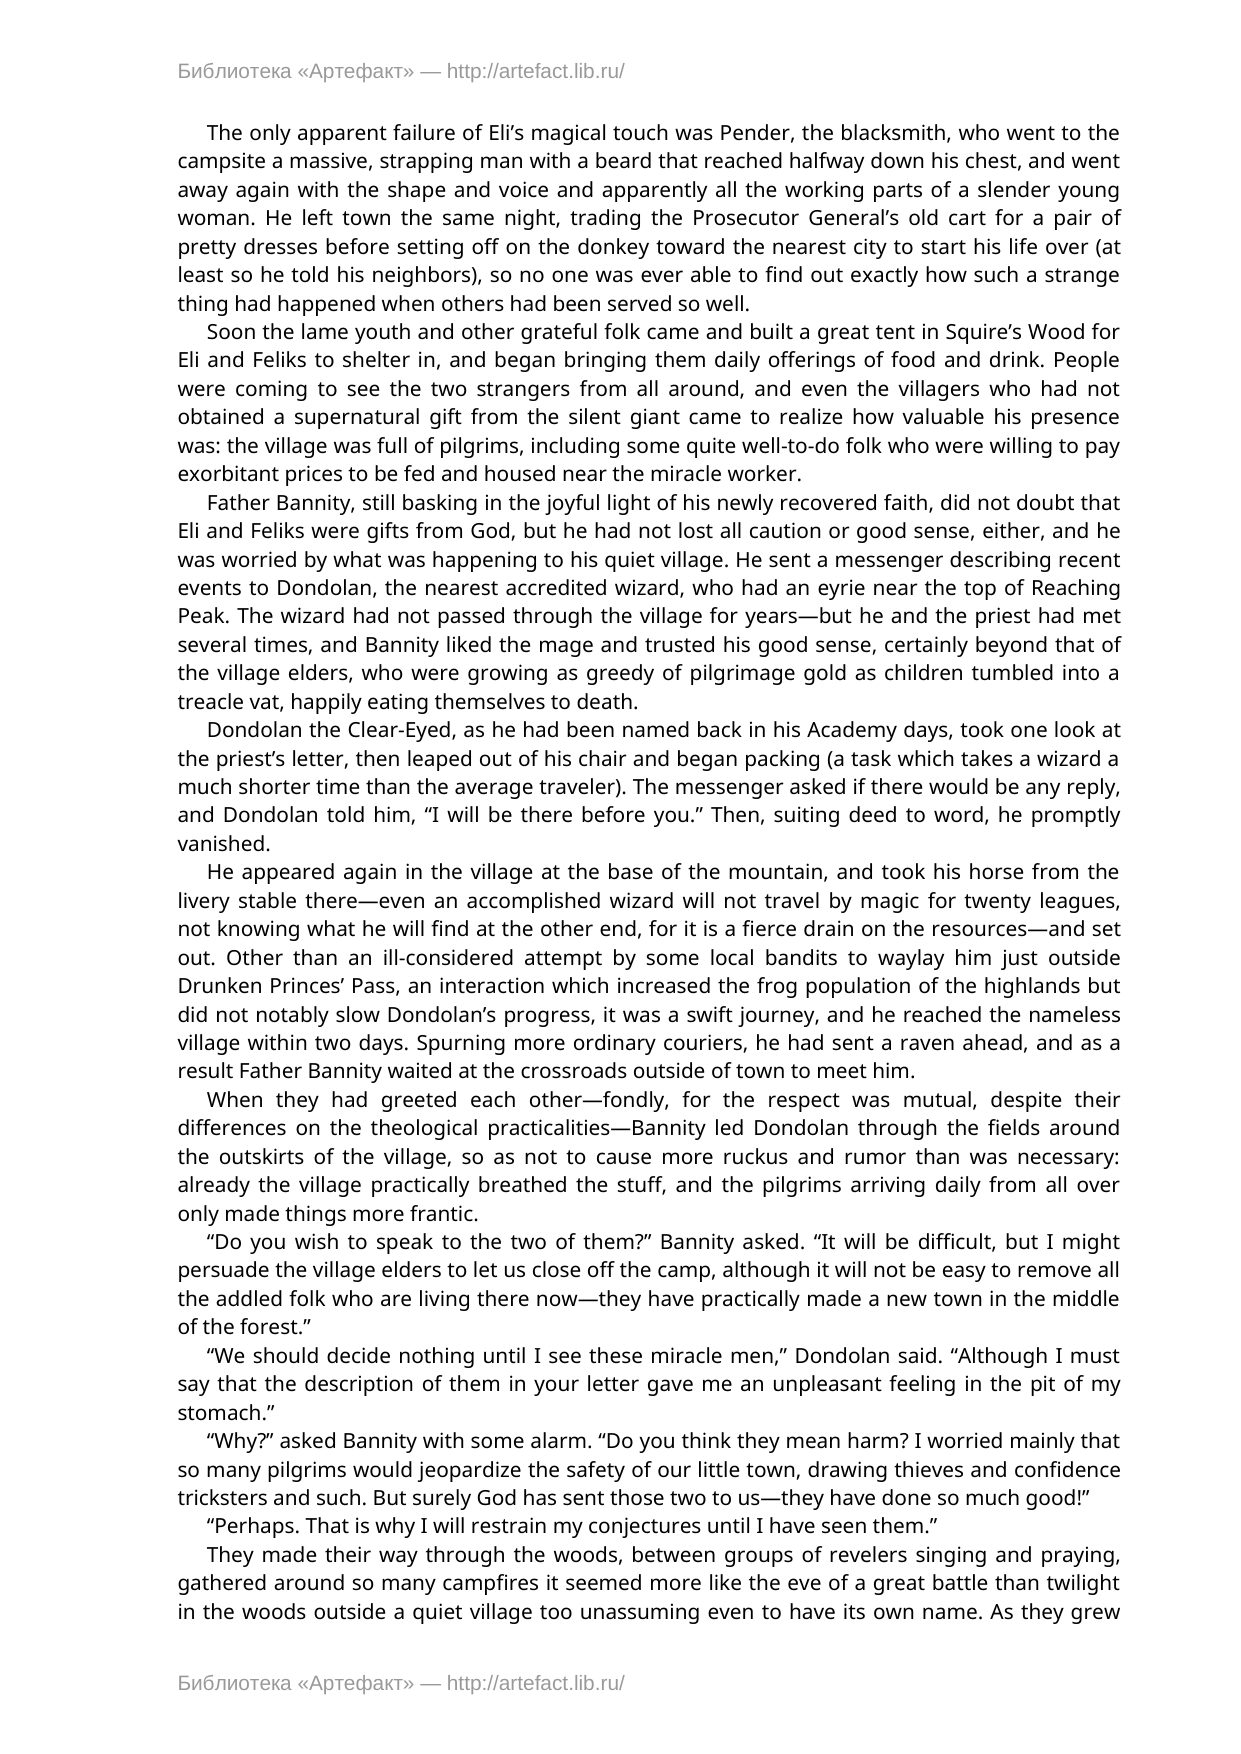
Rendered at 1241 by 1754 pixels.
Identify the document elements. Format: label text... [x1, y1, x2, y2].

text Soon the lame youth and other grateful folk came and built a great tent in Squire’s Wood for Eli and Feliks to shelter in, and began bringing them daily offerings of food and drink. People were coming to see the two strangers from all around, and even the villagers who had not obtained a supernatural gift from the silent giant came to realize how valuable his presence was: the village was full of pilgrims, including some quite well-to-do folk who were willing to pay exorbitant prices to be fed and housed near the miracle worker. [177, 317, 1122, 488]
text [177, 1540, 1122, 1625]
text Father Bannity, still basking in the joyful light of his newly recovered faith, did not doubt that Eli and Feliks were gifts from God, but he had not lost all caution or good sense, either, and he was worried by what was happening to his quiet village. He sent a messenger describing recent events to Dondolan, the nearest accredited wizard, who had an eyrie near the top of Reaching Peak. The wizard had not passed through the village for years—but he and the priest had met several times, and Bannity liked the mage and trusted his good sense, certainly beyond that of the village elders, who were growing as greedy of pilgrimage gold as children tumbled into a treacle vat, happily eating themselves to death. [177, 488, 1122, 715]
text When they had greeted each other—fondly, for the respect was mutual, despite their differences on the theological practicalities—Bannity led Dondolan through the fields around the outskirts of the village, so as not to cause more ruckus and rumor than was necessary: already the village practically breathed the stuff, and the pilgrims arriving daily from all over only made things more frantic. [177, 1085, 1122, 1227]
text He appeared again in the village at the base of the mountain, and took his horse from the livery stable there—even an accomplished wizard will not travel by magic for twenty leagues, not knowing what he will find at the other end, for it is a fierce drain on the resources—and set out. Other than an ill-considered attempt by some local bandits to waylay him just outside Drunken Princes’ Pass, an interaction which increased the frog population of the highlands but did not notably slow Dondolan’s progress, it was a swift journey, and he reached the nameless village within two days. Spurning more ordinary couriers, he had sent a raven ahead, and as a result Father Bannity waited at the crossroads outside of town to meet him. [177, 857, 1122, 1085]
text The only apparent failure of Eli’s magical touch was Pender, the blacksmith, who went to the campsite a massive, strapping man with a beard that reached halfway down his chest, and went away again with the shape and voice and apparently all the working parts of a slender young woman. He left town the same night, trading the Prosecutor General’s old cart for a pair of pretty dresses before setting off on the donkey toward the nearest city to start his life over (at least so he told his neighbors), so no one was ever able to find out exactly how such a strange thing had happened when others had been served so well. [177, 118, 1122, 317]
text Dondolan the Clear-Eyed, as he had been named back in his Academy days, took one look at the priest’s letter, then leaped out of his chair and began packing (a task which takes a wizard a much shorter time than the average traveler). The messenger asked if there would be any reply, and Dondolan told him, “I will be there before you.” Then, suiting deed to word, he promptly vanished. [177, 715, 1122, 857]
text “Do you wish to speak to the two of them?” Bannity asked. “It will be difficult, but I might persuade the village elders to let us close off the camp, although it will not be easy to remove all the addled folk who are living there now—they have practically made a new town in the middle of the forest.” [177, 1227, 1122, 1341]
text “Perhaps. That is why I will restrain my conjectures until I have seen them.” [177, 1512, 1122, 1540]
text “Why?” asked Bannity with some alarm. “Do you think they mean harm? I worried mainly that so many pilgrims would jeopardize the safety of our little town, drawing thieves and confidence tricksters and such. But surely God has sent those two to us—they have done so much good!” [177, 1426, 1122, 1512]
text “We should decide nothing until I see these miracle men,” Dondolan said. “Although I must say that the description of them in your letter gave me an unpleasant feeling in the pit of my stomach.” [177, 1341, 1122, 1426]
